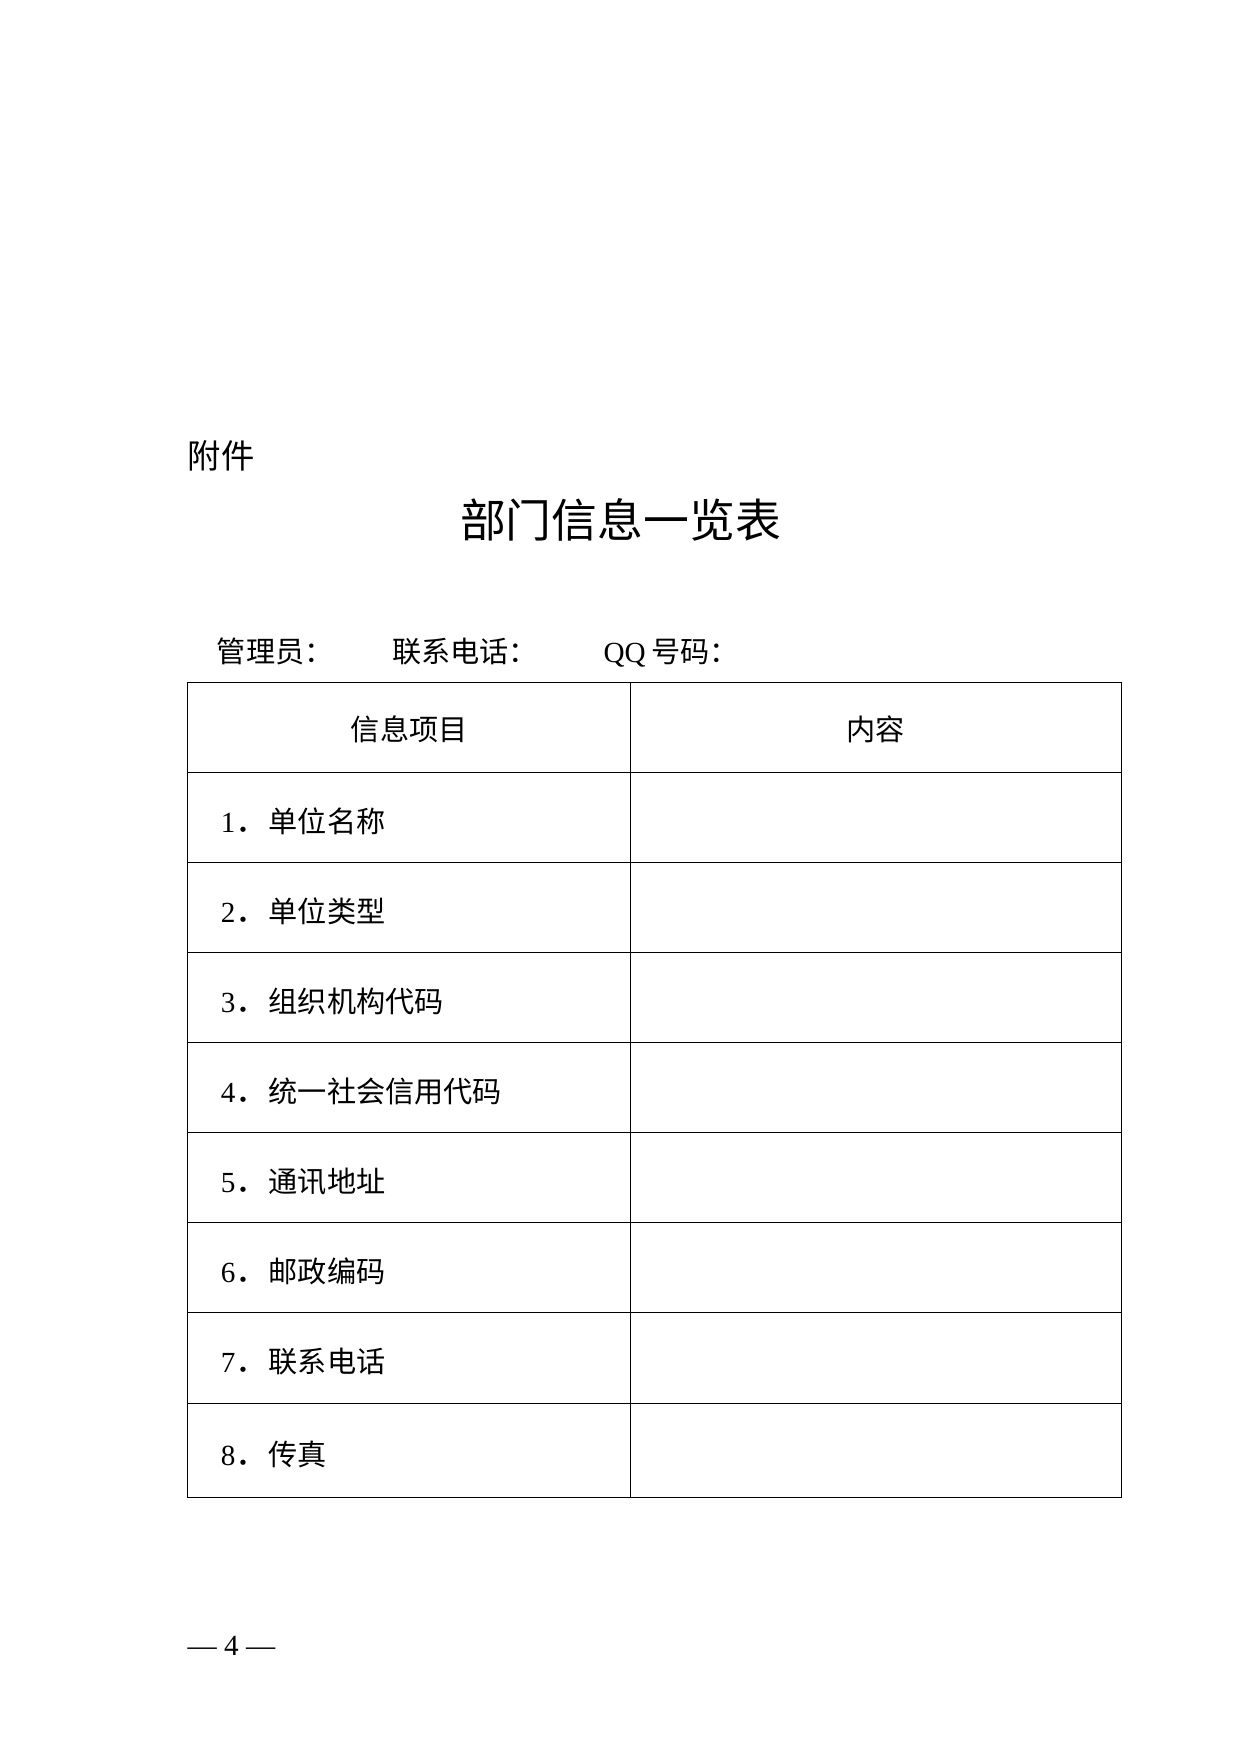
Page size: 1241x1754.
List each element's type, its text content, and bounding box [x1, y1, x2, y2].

table_cell 3．组织机构代码 [188, 953, 630, 1042]
table_cell 6．邮政编码 [188, 1223, 630, 1312]
table_cell 1．单位名称 [188, 773, 630, 862]
table_header 内容 [631, 683, 1121, 772]
text 附件 [187, 422, 1053, 487]
table_cell [631, 1313, 1121, 1403]
table_cell [631, 1043, 1121, 1132]
table_cell [631, 1133, 1121, 1222]
table_cell 4．统一社会信用代码 [188, 1043, 630, 1132]
table_cell 7．联系电话 [188, 1313, 630, 1403]
text 管理员： 联系电话： QQ号码： [187, 617, 1053, 682]
table_cell [631, 953, 1121, 1042]
table_cell [631, 863, 1121, 952]
table_cell 5．通讯地址 [188, 1133, 630, 1222]
table_header 信息项目 [188, 683, 630, 772]
table_cell 2．单位类型 [188, 863, 630, 952]
table_cell 8．传真 [188, 1404, 630, 1497]
table_cell [631, 773, 1121, 862]
table_cell [631, 1223, 1121, 1312]
text 部门信息一览表 [187, 487, 1053, 552]
table_cell [631, 1404, 1121, 1497]
